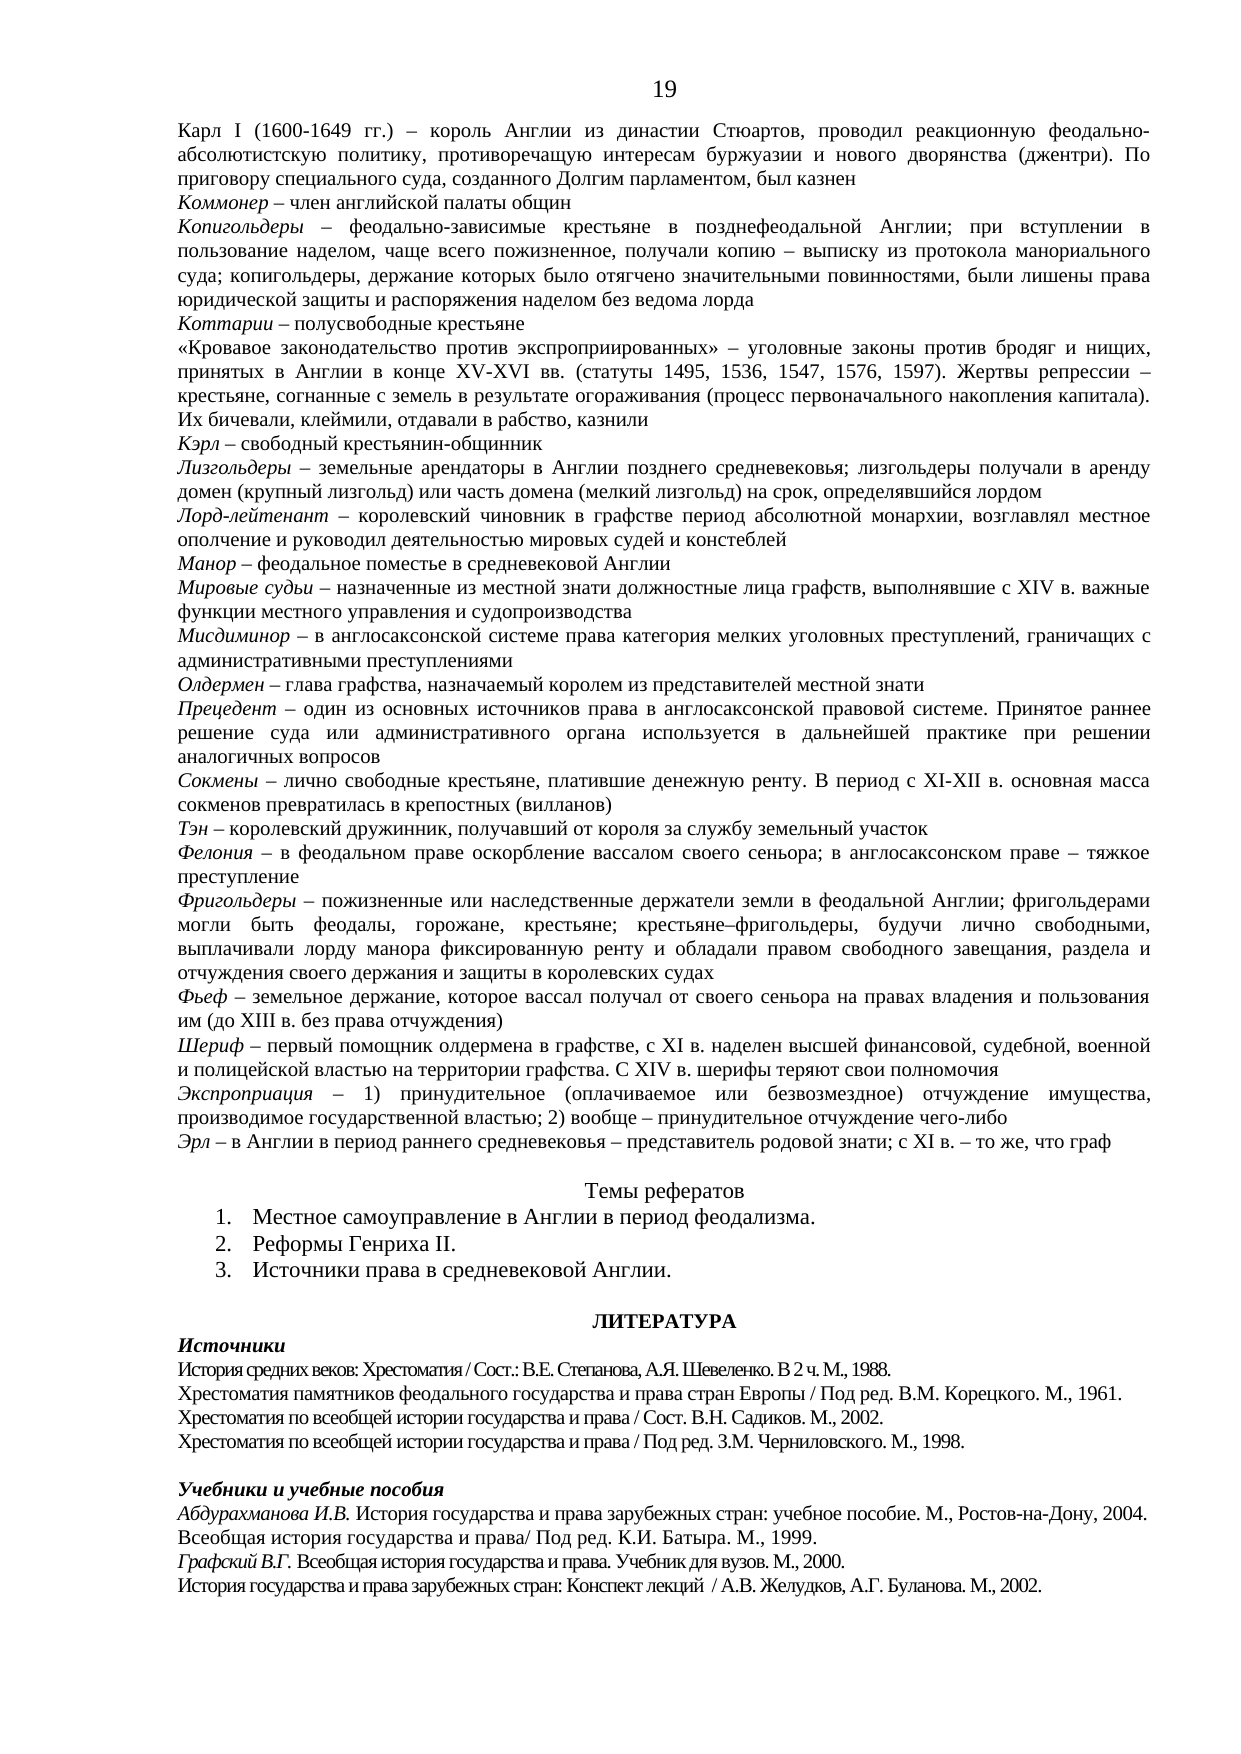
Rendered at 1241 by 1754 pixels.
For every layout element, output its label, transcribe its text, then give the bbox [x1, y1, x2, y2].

text Кэрл – свободный крестьянин-общинник [177, 431, 1152, 455]
text Сокмены – лично свободные крестьяне, платившие денежную ренту. В период с XI-XII в. основная масса сокменов превратилась в крепостных (вилланов) [177, 768, 1152, 816]
text ЛИТЕРАТУРА [177, 1309, 1152, 1333]
text Фьеф – земельное держание, которое вассал получал от своего сеньора на правах владения и пользования им (до XIII в. без права отчуждения) [177, 984, 1152, 1032]
list Местное самоуправление в Англии в период феодализма. [215, 1203, 1152, 1229]
text Шериф – первый помощник олдермена в графстве, с XI в. наделен высшей финансовой, судебной, военной и полицейской властью на территории графства. С XIV в. шерифы теряют свои полномочия [177, 1032, 1152, 1081]
text Эрл – в Англии в период раннего средневековья – представитель родовой знати; с XI в. – то же, что граф [177, 1129, 1152, 1153]
text Тэн – королевский дружинник, получавший от короля за службу земельный участок [177, 816, 1152, 840]
text Хрестоматия памятников феодального государства и права стран Европы / Под ред. В.М. Корецкого. М., 1961. [177, 1381, 1152, 1405]
text Темы рефератов [177, 1177, 1152, 1203]
text Лорд-лейтенант – королевский чиновник в графстве период абсолютной монархии, возглавлял местное ополчение и руководил деятельностью мировых судей и констеблей [177, 503, 1152, 551]
text Хрестоматия по всеобщей истории государства и права / Сост. В.Н. Садиков. М., 2002. [177, 1405, 1152, 1429]
text Коттарии – полусвободные крестьяне [177, 311, 1152, 335]
list Реформы Генриха II. [215, 1229, 1152, 1256]
list Источники права в средневековой Англии. [215, 1256, 1152, 1282]
text Мисдиминор – в англосаксонской системе права категория мелких уголовных преступлений, граничащих с административными преступлениями [177, 623, 1152, 672]
text Фелония – в феодальном праве оскорбление вассалом своего сеньора; в англосаксонском праве – тяжкое преступление [177, 840, 1152, 888]
text Карл I (1600-1649 гг.) – король Англии из династии Стюартов, проводил реакционную феодально-абсолютистскую политику, противоречащую интересам буржуазии и нового дворянства (джентри). По приговору специального суда, созданного Долгим парламентом, был казнен [177, 118, 1152, 190]
text История средних веков: Хрестоматия / Сост.: В.Е. Степанова, А.Я. Шевеленко. В 2 ч. М., 1988. [177, 1357, 1152, 1381]
text Мировые судьи – назначенные из местной знати должностные лица графств, выполнявшие с XIV в. важные функции местного управления и судопроизводства [177, 575, 1152, 623]
text Прецедент – один из основных источников права в англосаксонской правовой системе. Принятое раннее решение суда или административного органа используется в дальнейшей практике при решении аналогичных вопросов [177, 696, 1152, 768]
text Лизгольдеры – земельные арендаторы в Англии позднего средневековья; лизгольдеры получали в аренду домен (крупный лизгольд) или часть домена (мелкий лизгольд) на срок, определявшийся лордом [177, 455, 1152, 503]
text Коммонер – член английской палаты общин [177, 190, 1152, 214]
text Фригольдеры – пожизненные или наследственные держатели земли в феодальной Англии; фригольдерами могли быть феодалы, горожане, крестьяне; крестьяне–фригольдеры, будучи лично свободными, выплачивали лорду манора фиксированную ренту и обладали правом свободного завещания, раздела и отчуждения своего держания и защиты в королевских судах [177, 888, 1152, 984]
text История государства и права зарубежных стран: Конспект лекций / А.В. Желудков, А.Г. Буланова. М., 2002. [177, 1573, 1152, 1597]
text Учебники и учебные пособия [177, 1477, 1152, 1501]
text Хрестоматия по всеобщей истории государства и права / Под ред. З.М. Черниловского. М., 1998. [177, 1429, 1152, 1453]
text Копигольдеры – феодально-зависимые крестьяне в позднефеодальной Англии; при вступлении в пользование наделом, чаще всего пожизненное, получали копию – выписку из протокола манориального суда; копигольдеры, держание которых было отягчено значительными повинностями, были лишены права юридической защиты и распоряжения наделом без ведома лорда [177, 214, 1152, 311]
text Источники [177, 1333, 1152, 1357]
text Всеобщая история государства и права/ Под ред. К.И. Батыра. М., 1999. [177, 1525, 1152, 1549]
text «Кровавое законодательство против экспроприированных» – уголовные законы против бродяг и нищих, принятых в Англии в конце XV-XVI вв. (статуты 1495, 1536, 1547, 1576, 1597). Жертвы репрессии – крестьяне, согнанные с земель в результате огораживания (процесс первоначального накопления капитала). Их бичевали, клеймили, отдавали в рабство, казнили [177, 335, 1152, 431]
text Абдурахманова И.В. История государства и права зарубежных стран: учебное пособие. М., Ростов-на-Дону, 2004. [177, 1501, 1152, 1525]
text Экспроприация – 1) принудительное (оплачиваемое или безвозмездное) отчуждение имущества, производимое государственной властью; 2) вообще – принудительное отчуждение чего-либо [177, 1081, 1152, 1129]
text Манор – феодальное поместье в средневековой Англии [177, 551, 1152, 575]
text Олдермен – глава графства, назначаемый королем из представителей местной знати [177, 672, 1152, 696]
text Графский В.Г. Всеобщая история государства и права. Учебник для вузов. М., 2000. [177, 1549, 1152, 1573]
